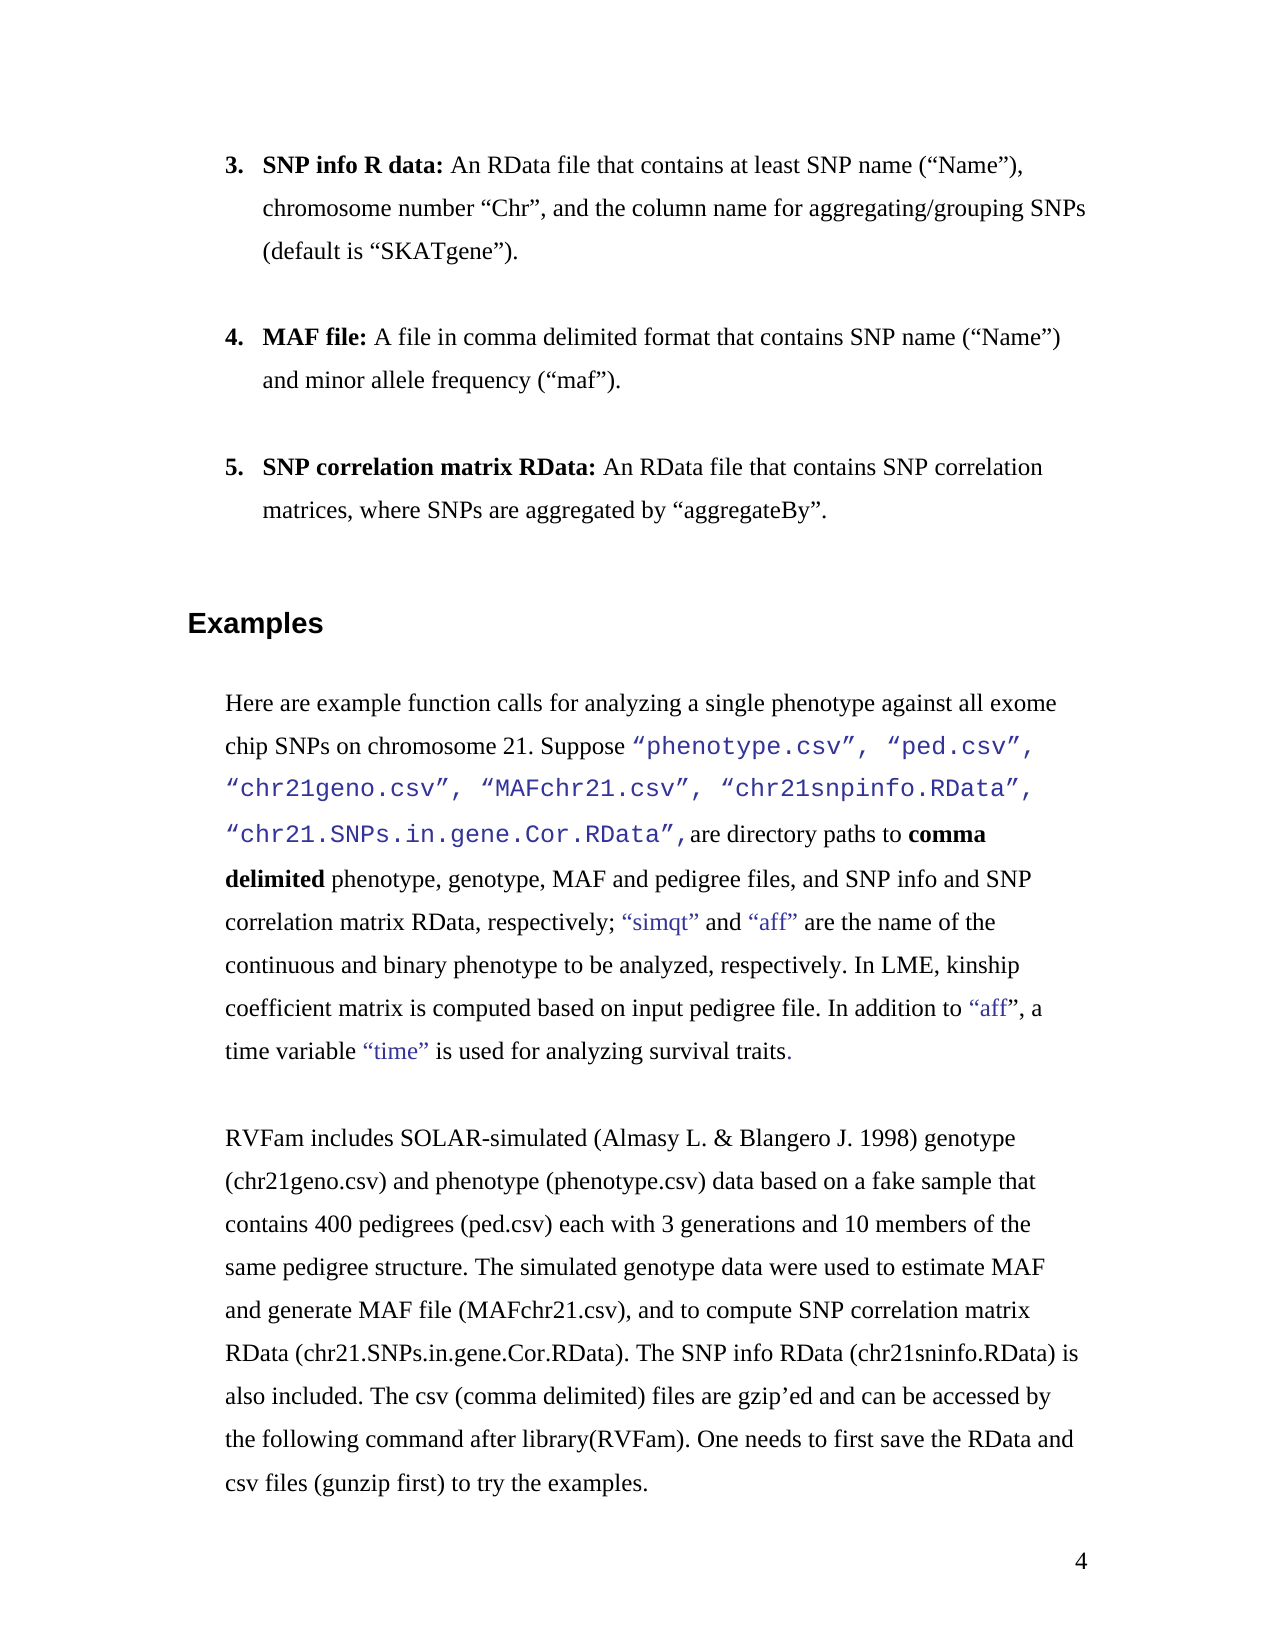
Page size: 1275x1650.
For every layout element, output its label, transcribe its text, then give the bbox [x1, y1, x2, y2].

text RVFam includes SOLAR-simulated (Almasy L. & Blangero J. 1998) genotype (chr21geno.csv) and phenotype (phenotype.csv) data based on a fake sample that contains 400 pedigrees (ped.csv) each with 3 generations and 10 members of the same pedigree structure. The simulated genotype data were used to estimate MAF and generate MAF file (MAFchr21.csv), and to compute SNP correlation matrix RData (chr21.SNPs.in.gene.Cor.RData). The SNP info RData (chr21sninfo.RData) is also included. The csv (comma delimited) files are gzip’ed and can be accessed by the following command after library(RVFam). One needs to first save the RData and csv files (gunzip first) to try the examples. [225, 1123, 1087, 1496]
text Here are example function calls for analyzing a single phenotype against all exome chip SNPs on chromosome 21. Suppose “phenotype.csv”, “ped.csv”, “chr21geno.csv”, “MAFchr21.csv”, “chr21snpinfo.RData”, “chr21.SNPs.in.gene.Cor.RData”,are directory paths to comma delimited phenotype, genotype, MAF and pedigree files, and SNP info and SNP correlation matrix RData, respectively; “simqt” and “aff” are the name of the continuous and binary phenotype to be analyzed, respectively. In LME, kinship coefficient matrix is computed based on input pedigree file. In addition to “aff”, a time variable “time” is used for analyzing survival traits. [225, 688, 1087, 1065]
list SNP info R data: An RData file that contains at least SNP name (“Name”), chromosome number “Chr”, and the column name for aggregating/grouping SNPs (default is “SKATgene”). [225, 150, 1087, 265]
list MAF file: A file in comma delimited format that contains SNP name (“Name”) and minor allele frequency (“maf”). [225, 322, 1087, 394]
list SNP correlation matrix RData: An RData file that contains SNP correlation matrices, where SNPs are aggregated by “aggregateBy”. [225, 452, 1087, 524]
subtitle Examples [187, 606, 1087, 639]
